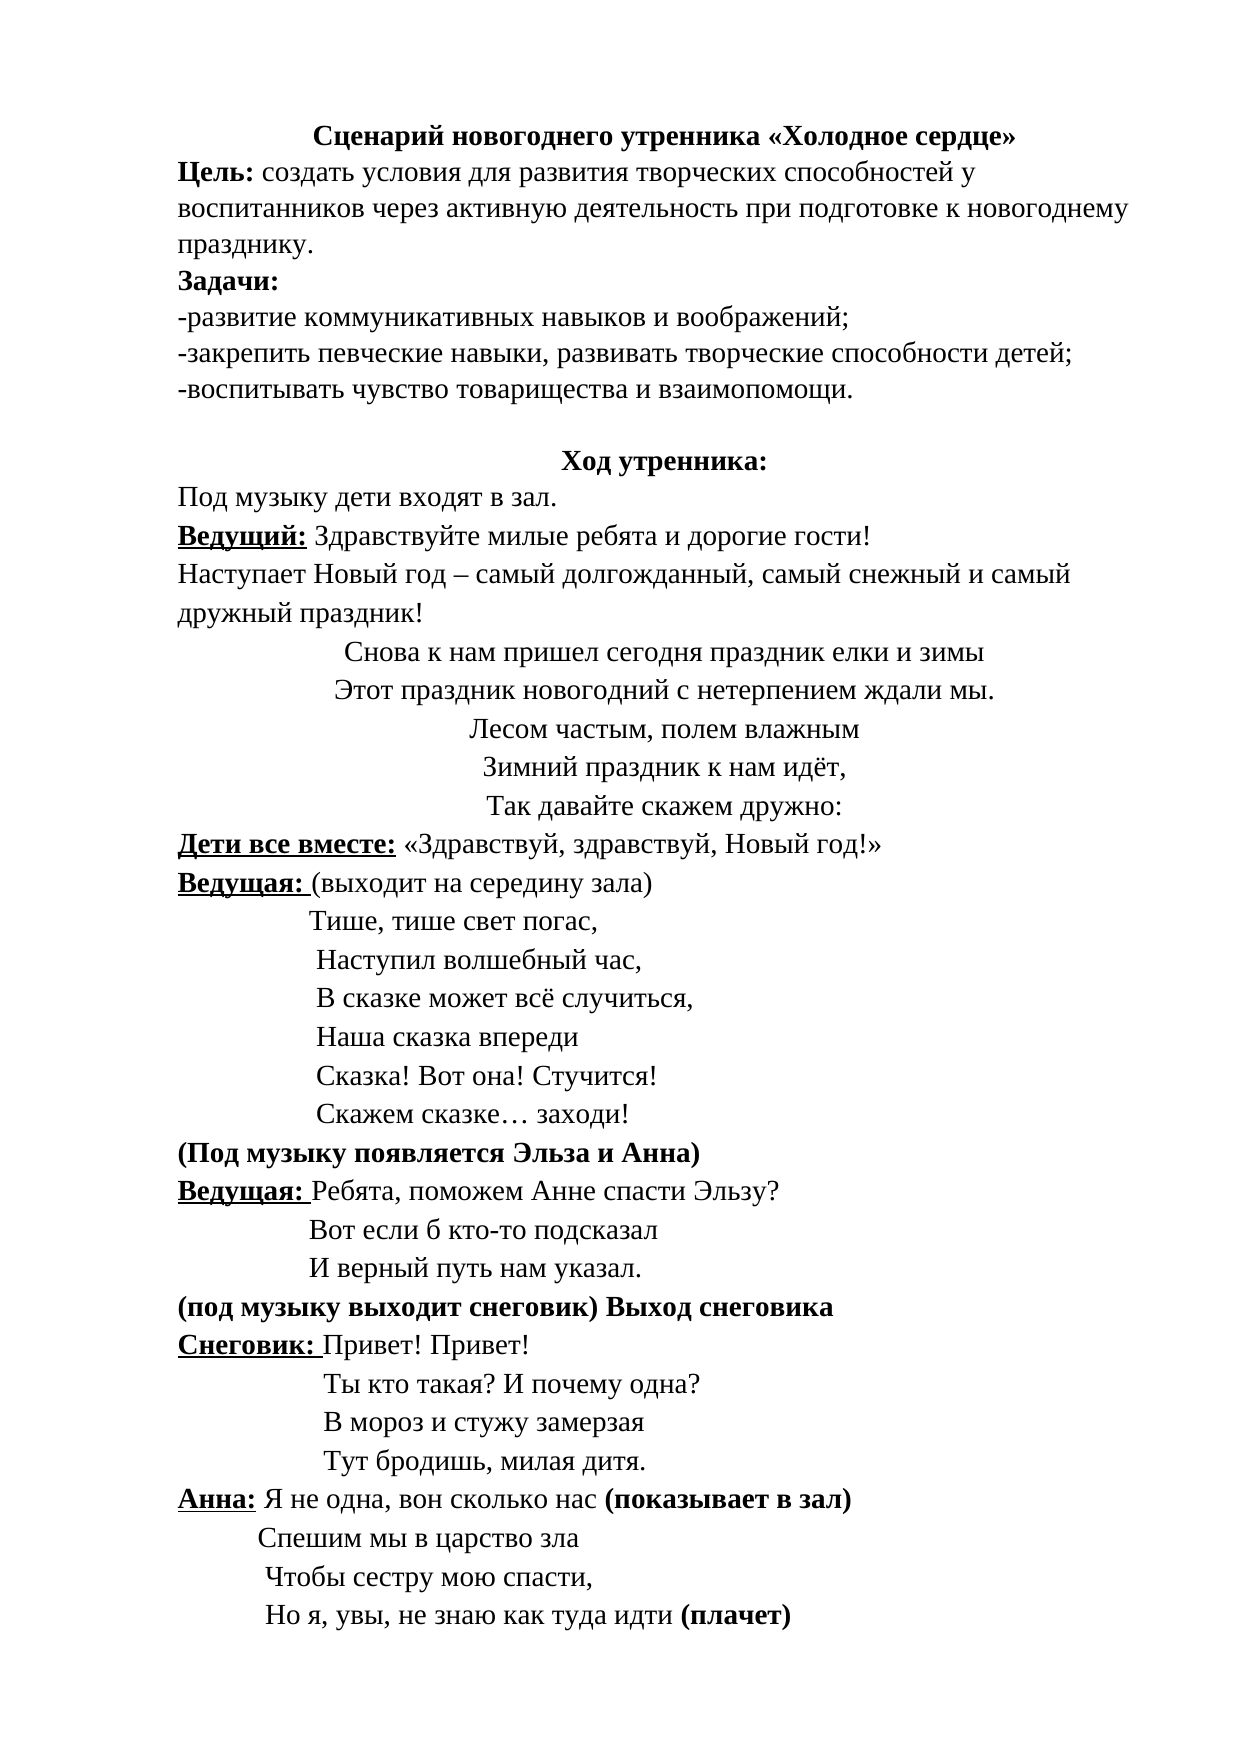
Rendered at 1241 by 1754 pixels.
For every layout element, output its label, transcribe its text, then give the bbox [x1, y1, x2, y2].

text Но я, увы, не знаю как туда идти (плачет) [177, 1597, 1152, 1631]
text Сценарий новогоднего утренника «Холодное сердце» [177, 118, 1152, 152]
text Тише, тише свет погас, [177, 903, 1152, 937]
text Анна: Я не одна, вон сколько нас (показывает в зал) [177, 1482, 1152, 1515]
text Так давайте скажем дружно: [177, 788, 1152, 821]
text Ведущая: (выходит на середину зала) [177, 865, 1152, 898]
text (Под музыку появляется Эльза и Анна) [177, 1135, 1152, 1168]
text Скажем сказке… заходи! [177, 1096, 1152, 1130]
text -развитие коммуникативных навыков и воображений; [177, 299, 1152, 332]
text Лесом частым, полем влажным [177, 711, 1152, 744]
text Этот праздник новогодний с нетерпением ждали мы. [177, 672, 1152, 706]
text Наступил волшебный час, [177, 942, 1152, 976]
text -закрепить певческие навыки, развивать творческие способности детей; [177, 335, 1152, 368]
text Задачи: [177, 263, 1152, 296]
text Наступает Новый год – самый долгожданный, самый снежный и самый дружный праздник! [177, 557, 1152, 629]
text Снеговик: Привет! Привет! [177, 1327, 1152, 1361]
text Ведущая: Ребята, поможем Анне спасти Эльзу? [177, 1173, 1152, 1207]
text Ты кто такая? И почему одна? [177, 1366, 1152, 1399]
text Чтобы сестру мою спасти, [177, 1559, 1152, 1592]
text Зимний праздник к нам идёт, [177, 749, 1152, 783]
text Наша сказка впереди [177, 1019, 1152, 1053]
text Тут бродишь, милая дитя. [177, 1443, 1152, 1477]
text Цель: создать условия для развития творческих способностей у воспитанников через активную деятельность при подготовке к новогоднему празднику. [177, 154, 1152, 260]
text Дети все вместе: «Здравствуй, здравствуй, Новый год!» [177, 826, 1152, 860]
text В мороз и стужу замерзая [177, 1404, 1152, 1438]
text Спешим мы в царство зла [177, 1520, 1152, 1554]
text И верный путь нам указал. [177, 1250, 1152, 1284]
text -воспитывать чувство товарищества и взаимопомощи. [177, 371, 1152, 405]
text (под музыку выходит снеговик) Выход снеговика [177, 1289, 1152, 1322]
text Вот если б кто-то подсказал [177, 1212, 1152, 1245]
text В сказке может всё случиться, [177, 981, 1152, 1014]
text Ход утренника: [177, 443, 1152, 477]
text Сказка! Вот она! Стучится! [177, 1058, 1152, 1091]
text Ведущий: Здравствуйте милые ребята и дорогие гости! [177, 518, 1152, 552]
text Снова к нам пришел сегодня праздник елки и зимы [177, 634, 1152, 667]
text Под музыку дети входят в зал. [177, 479, 1152, 513]
